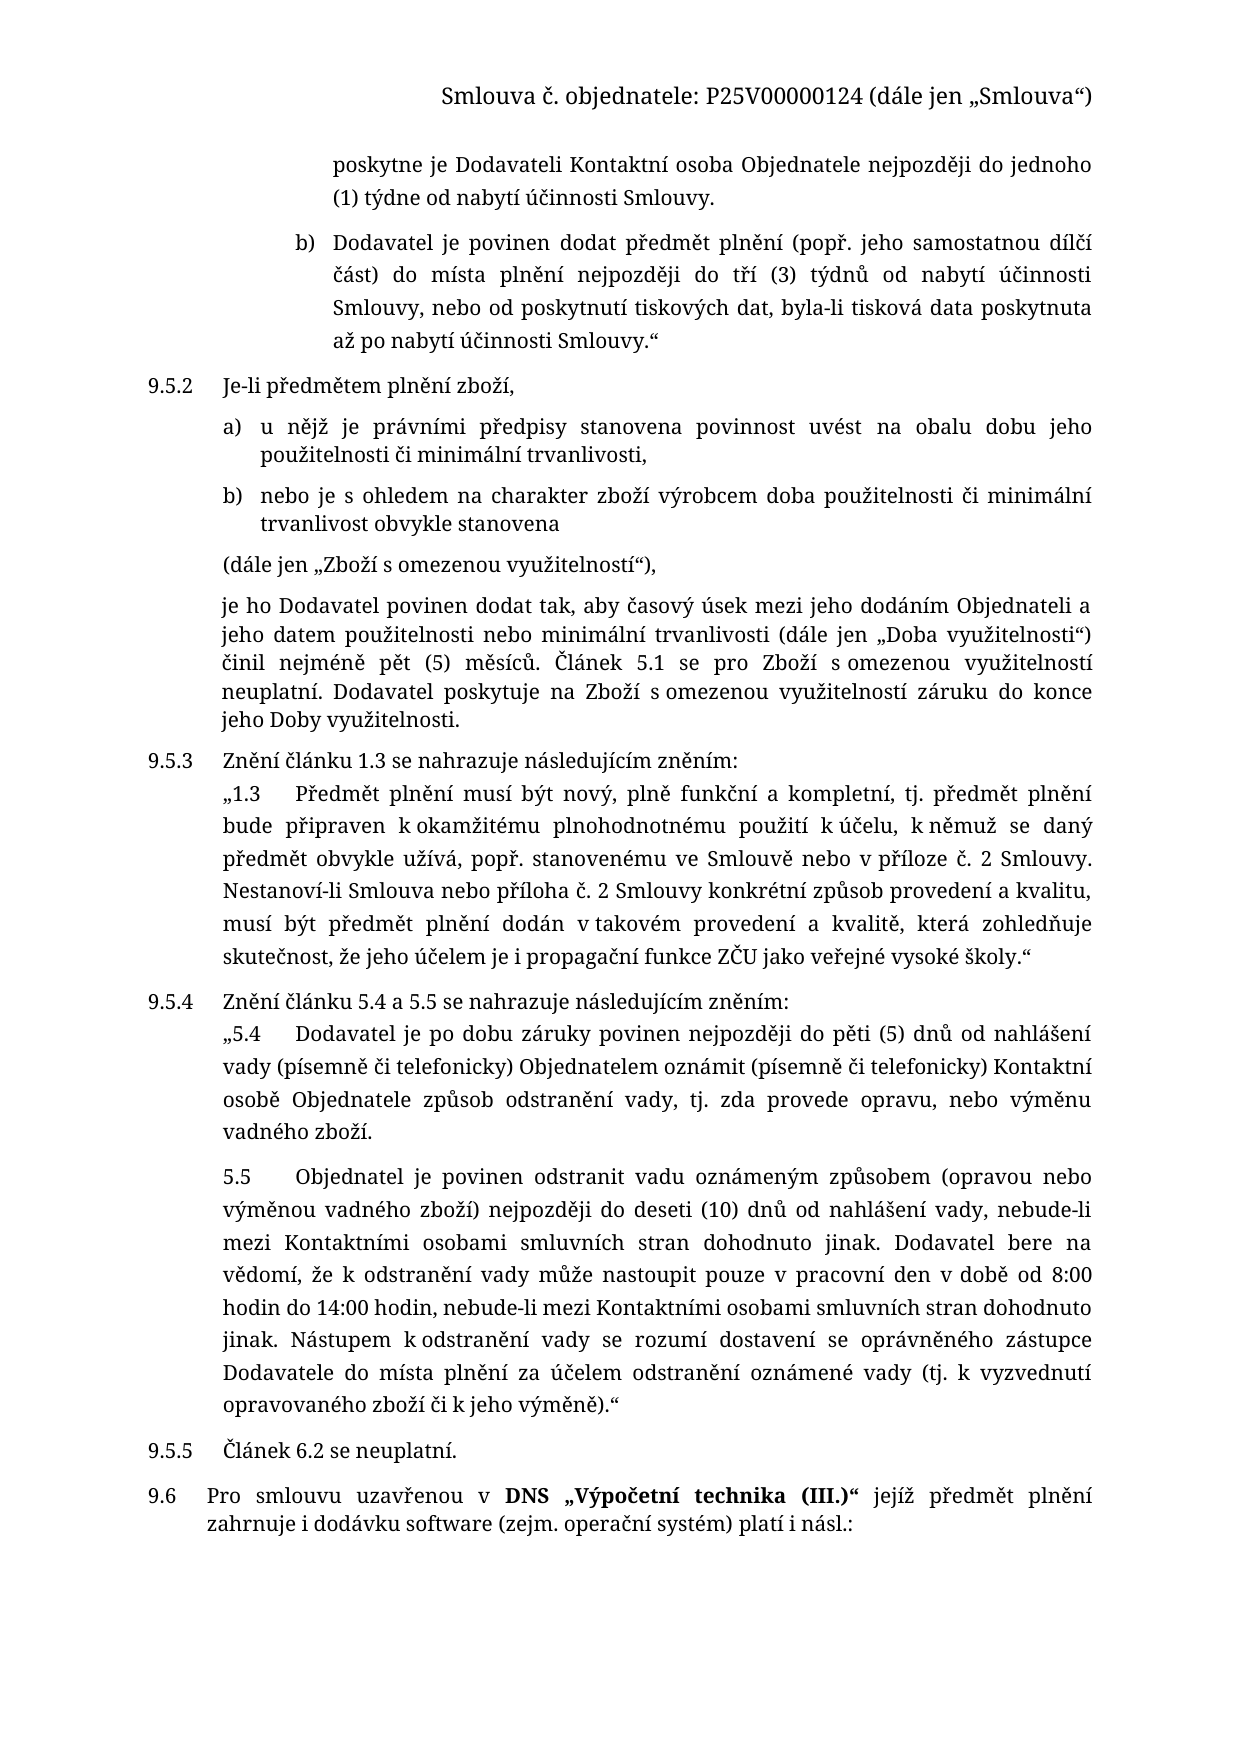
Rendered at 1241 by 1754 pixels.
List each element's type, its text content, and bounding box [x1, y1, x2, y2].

text (dále jen „Zboží s omezenou využitelností“), [223, 551, 1093, 579]
list Pro smlouvu uzavřenou v DNS „Výpočetní technika (III.)“ jejíž předmět plnění zahrnuje i dodávku software (zejm. operační systém) platí i násl.: [148, 1481, 1093, 1538]
list nebo je s ohledem na charakter zboží výrobcem doba použitelnosti či minimální trvanlivost obvykle stanovena [223, 481, 1093, 538]
list u nějž je právními předpisy stanovena povinnost uvést na obalu dobu jeho použitelnosti či minimální trvanlivosti, [223, 412, 1093, 469]
text je ho Dodavatel povinen dodat tak, aby časový úsek mezi jeho dodáním Objednateli a jeho datem použitelnosti nebo minimální trvanlivosti (dále jen „Doba využitelnosti“) činil nejméně pět (5) měsíců. Článek 5.1 se pro Zboží s omezenou využitelností neuplatní. Dodavatel poskytuje na Zboží s omezenou využitelností záruku do konce jeho Doby využitelnosti. [221, 591, 1093, 734]
list Znění článku 1.3 se nahrazuje následujícím zněním: [148, 746, 1093, 774]
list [295, 150, 1093, 211]
list 5.5 Objednatel je povinen odstranit vadu oznámeným způsobem (opravou nebo výměnou vadného zboží) nejpozději do deseti (10) dnů od nahlášení vady, nebude-li mezi Kontaktními osobami smluvních stran dohodnuto jinak. Dodavatel bere na vědomí, že k odstranění vady může nastoupit pouze v pracovní den v době od 8:00 hodin do 14:00 hodin, nebude-li mezi Kontaktními osobami smluvních stran dohodnuto jinak. Nástupem k odstranění vady se rozumí dostavení se oprávněného zástupce Dodavatele do místa plnění za účelem odstranění oznámené vady (tj. k vyzvednutí opravovaného zboží či k jeho výměně).“ [223, 1162, 1093, 1419]
list Je-li předmětem plnění zboží, [148, 371, 1093, 399]
list Dodavatel je povinen dodat předmět plnění (popř. jeho samostatnou dílčí část) do místa plnění nejpozději do tří (3) týdnů od nabytí účinnosti Smlouvy, nebo od poskytnutí tiskových dat, byla-li tisková data poskytnuta až po nabytí účinnosti Smlouvy.“ [295, 228, 1093, 354]
list Znění článku 5.4 a 5.5 se nahrazuje následujícím zněním: [148, 987, 1093, 1015]
list Článek 6.2 se neuplatní. [148, 1436, 1093, 1464]
list „5.4 Dodavatel je po dobu záruky povinen nejpozději do pěti (5) dnů od nahlášení vady (písemně či telefonicky) Objednatelem oznámit (písemně či telefonicky) Kontaktní osobě Objednatele způsob odstranění vady, tj. zda provede opravu, nebo výměnu vadného zboží. [223, 1019, 1093, 1146]
list „1.3 Předmět plnění musí být nový, plně funkční a kompletní, tj. předmět plnění bude připraven k okamžitému plnohodnotnému použití k účelu, k němuž se daný předmět obvykle užívá, popř. stanovenému ve Smlouvě nebo v příloze č. 2 Smlouvy. Nestanoví-li Smlouva nebo příloha č. 2 Smlouvy konkrétní způsob provedení a kvalitu, musí být předmět plnění dodán v takovém provedení a kvalitě, která zohledňuje skutečnost, že jeho účelem je i propagační funkce ZČU jako veřejné vysoké školy.“ [223, 779, 1093, 970]
